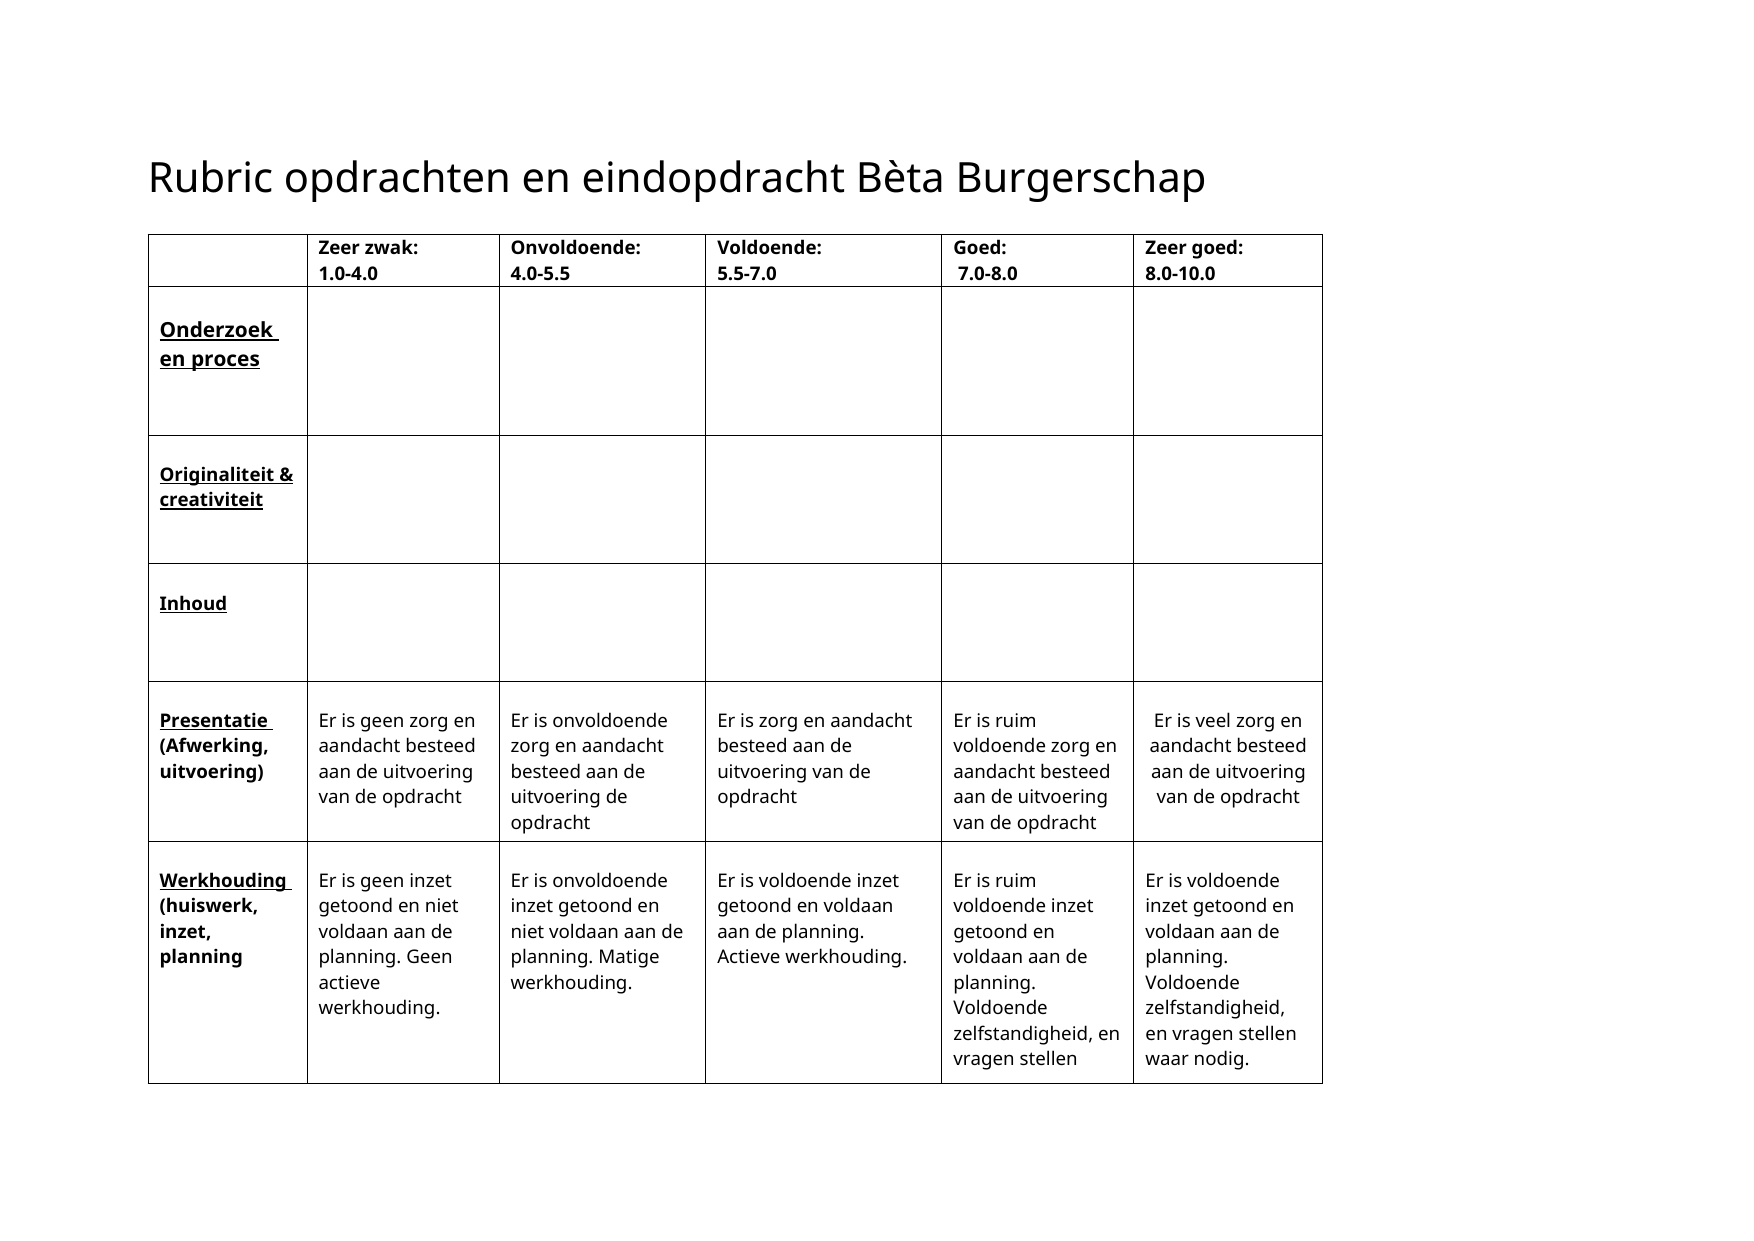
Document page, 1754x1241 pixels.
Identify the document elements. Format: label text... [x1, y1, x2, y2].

table_cell Onderzoek en proces [149, 287, 307, 434]
table_header [149, 235, 307, 286]
table_cell Er is veel zorg en aandacht besteed aan de uitvoering van de opdracht [1134, 682, 1322, 841]
table_cell Originaliteit & creativiteit [149, 436, 307, 563]
table_cell [706, 287, 941, 434]
table_cell [308, 287, 499, 434]
table_cell Presentatie (Afwerking, uitvoering) [149, 682, 307, 841]
table_cell [706, 436, 941, 563]
table_cell [706, 564, 941, 681]
table_cell [1134, 287, 1322, 434]
table_cell Er is zorg en aandacht besteed aan de uitvoering van de opdracht [706, 682, 941, 841]
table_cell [706, 842, 941, 1083]
table_header Zeer zwak: 1.0-4.0 [308, 235, 499, 286]
table_cell [942, 564, 1133, 681]
table_cell Er is ruim voldoende zorg en aandacht besteed aan de uitvoering van de opdracht [942, 682, 1133, 841]
table_cell Inhoud [149, 564, 307, 681]
table_header Goed: 7.0-8.0 [942, 235, 1133, 286]
table_cell [500, 287, 705, 434]
table_cell [500, 436, 705, 563]
text Rubric opdrachten en eindopdracht Bèta Burgerschap [148, 148, 1606, 204]
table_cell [308, 842, 499, 1083]
table_header Zeer goed: 8.0-10.0 [1134, 235, 1322, 286]
table_cell [1134, 564, 1322, 681]
table_cell [308, 564, 499, 681]
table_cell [149, 842, 307, 1083]
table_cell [1134, 842, 1322, 1083]
table_cell [1134, 436, 1322, 563]
table_cell [500, 564, 705, 681]
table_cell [500, 842, 705, 1083]
table_cell [308, 436, 499, 563]
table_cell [942, 842, 1133, 1083]
table_cell Er is onvoldoende zorg en aandacht besteed aan de uitvoering de opdracht [500, 682, 705, 841]
table_cell [942, 436, 1133, 563]
table_header Voldoende: 5.5-7.0 [706, 235, 941, 286]
table_cell Er is geen zorg en aandacht besteed aan de uitvoering van de opdracht [308, 682, 499, 841]
table_header Onvoldoende: 4.0-5.5 [500, 235, 705, 286]
table_cell [942, 287, 1133, 434]
